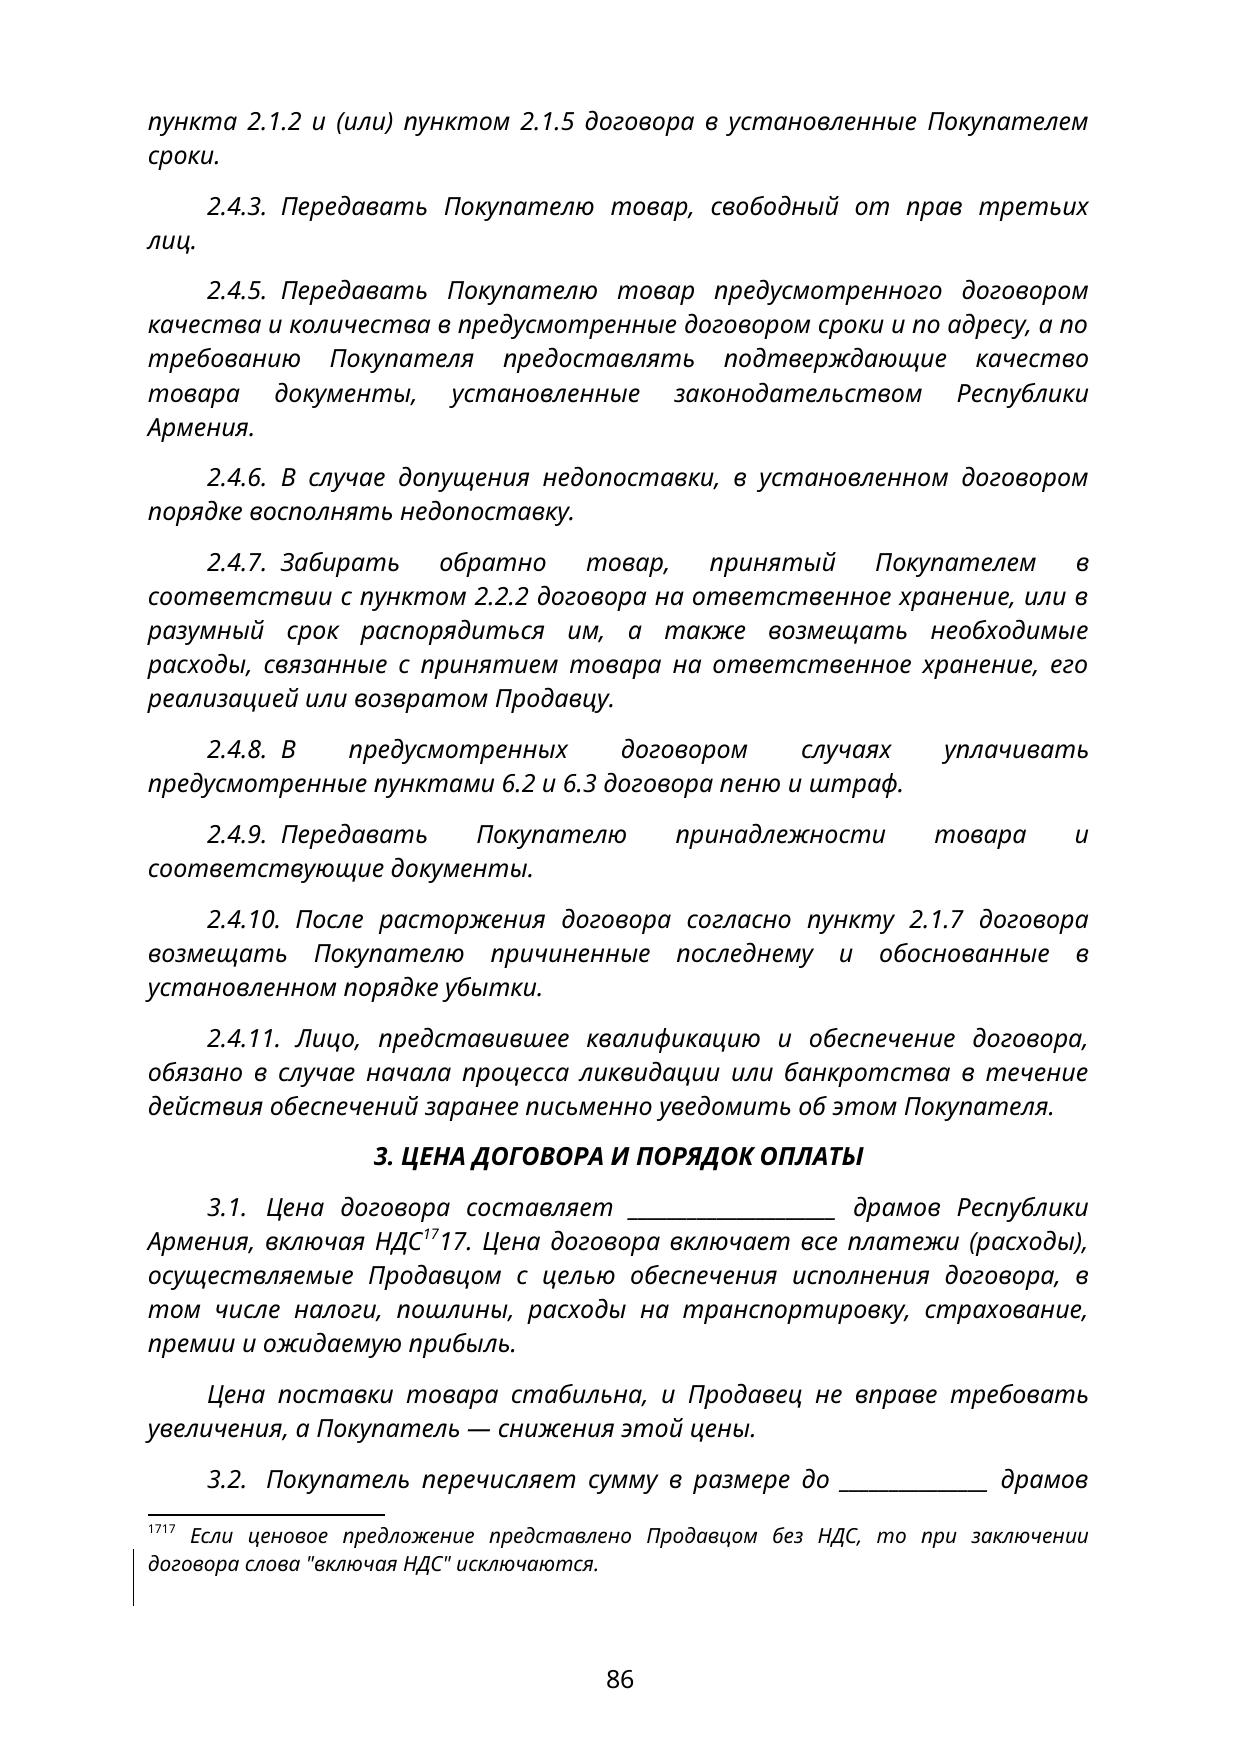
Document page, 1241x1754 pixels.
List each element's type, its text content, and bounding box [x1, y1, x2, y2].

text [148, 103, 1092, 172]
text 3.1. Цена договора составляет _____________________ драмов Республики Армения, включая НДС17. Цена договора включает все платежи (расходы), осуществляемые Продавцом с целью обеспечения исполнения договора, в том числе налоги, пошлины, расходы на транспортировку, страхование, премии и ожидаемую прибыль. [148, 1190, 1092, 1360]
text 3. ЦЕНА ДОГОВОРА И ПОРЯДОК ОПЛАТЫ [148, 1139, 1092, 1173]
text 2.4.11. Лицо, представившее квалификацию и обеспечение договора, обязано в случае начала процесса ликвидации или банкротства в течение действия обеспечений заранее письменно уведомить об этом Покупателя. [148, 1020, 1092, 1122]
text 2.4.7. Забирать обратно товар, принятый Покупателем в соответствии с пунктом 2.2.2 договора на ответственное хранение, или в разумный срок распорядиться им, а также возмещать необходимые расходы, связанные с принятием товара на ответственное хранение, его реализацией или возвратом Продавцу. [148, 545, 1092, 715]
text 2.4.10. После расторжения договора согласно пункту 2.1.7 договора возмещать Покупателю причиненные последнему и обоснованные в установленном порядке убытки. [148, 901, 1092, 1003]
text 2.4.5. Передавать Покупателю товар предусмотренного договором качества и количества в предусмотренные договором сроки и по адресу, а по требованию Покупателя предоставлять подтверждающие качество товара документы, установленные законодательством Республики Армения. [148, 273, 1092, 443]
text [148, 1462, 1092, 1496]
text Цена поставки товара стабильна, и Продавец не вправе требовать увеличения, а Покупатель — снижения этой цены. [148, 1377, 1092, 1445]
text 2.4.8. В предусмотренных договором случаях уплачивать предусмотренные пунктами 6.2 и 6.3 договора пеню и штраф. [148, 732, 1092, 800]
text 2.4.3. Передавать Покупателю товар, свободный от прав третьих лиц. [148, 188, 1092, 256]
text 2.4.9. Передавать Покупателю принадлежности товара и соответствующие документы. [148, 817, 1092, 885]
text 2.4.6. В случае допущения недопоставки, в установленном договором порядке восполнять недопоставку. [148, 460, 1092, 528]
